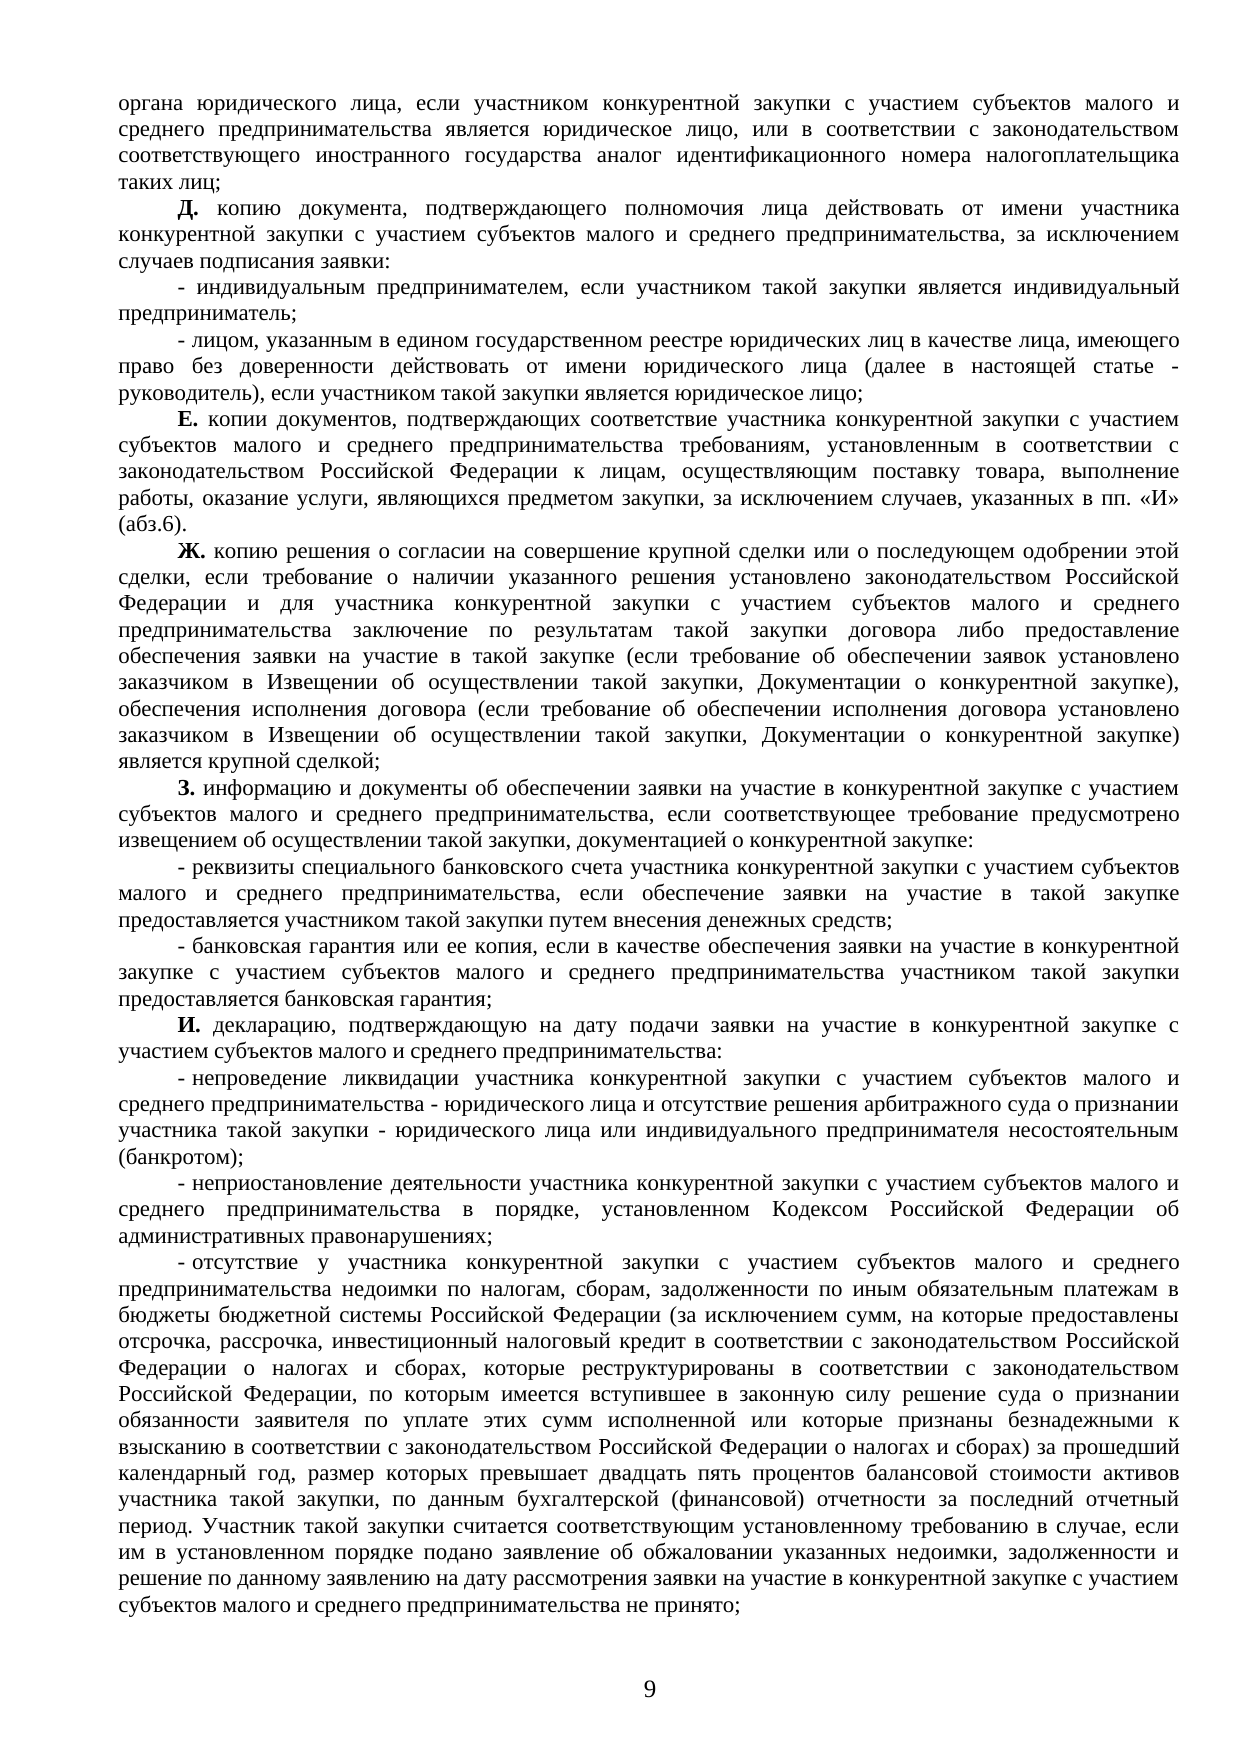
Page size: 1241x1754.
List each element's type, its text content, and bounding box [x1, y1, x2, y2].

list Е. копии документов, подтверждающих соответствие участника конкурентной закупки с участием субъектов малого и среднего предпринимательства требованиям, установленным в соответствии с законодательством Российской Федерации к лицам, осуществляющим поставку товара, выполнение работы, оказание услуги, являющихся предметом закупки, за исключением случаев, указанных в пп. «И» (абз.6). [118, 405, 1181, 537]
list реквизиты специального банковского счета участника конкурентной закупки с участием субъектов малого и среднего предпринимательства, если обеспечение заявки на участие в такой закупке предоставляется участником такой закупки путем внесения денежных средств; [118, 853, 1181, 932]
list З. информацию и документы об обеспечении заявки на участие в конкурентной закупке с участием субъектов малого и среднего предпринимательства, если соответствующее требование предусмотрено извещением об осуществлении такой закупки, документацией о конкурентной закупке: [118, 774, 1181, 853]
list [118, 89, 1181, 194]
list - индивидуальным предпринимателем, если участником такой закупки является индивидуальный предприниматель; [118, 273, 1181, 326]
list непроведение ликвидации участника конкурентной закупки с участием субъектов малого и среднего предпринимательства - юридического лица и отсутствие решения арбитражного суда о признании участника такой закупки - юридического лица или индивидуального предпринимателя несостоятельным (банкротом); [118, 1064, 1181, 1169]
list отсутствие у участника конкурентной закупки с участием субъектов малого и среднего предпринимательства недоимки по налогам, сборам, задолженности по иным обязательным платежам в бюджеты бюджетной системы Российской Федерации (за исключением сумм, на которые предоставлены отсрочка, рассрочка, инвестиционный налоговый кредит в соответствии с законодательством Российской Федерации о налогах и сборах, которые реструктурированы в соответствии с законодательством Российской Федерации, по которым имеется вступившее в законную силу решение суда о признании обязанности заявителя по уплате этих сумм исполненной или которые признаны безнадежными к взысканию в соответствии с законодательством Российской Федерации о налогах и сборах) за прошедший календарный год, размер которых превышает двадцать пять процентов балансовой стоимости активов участника такой закупки, по данным бухгалтерской (финансовой) отчетности за последний отчетный период. Участник такой закупки считается соответствующим установленному требованию в случае, если им в установленном порядке подано заявление об обжаловании указанных недоимки, задолженности и решение по данному заявлению на дату рассмотрения заявки на участие в конкурентной закупке с участием субъектов малого и среднего предпринимательства не принято; [118, 1248, 1181, 1617]
list неприостановление деятельности участника конкурентной закупки с участием субъектов малого и среднего предпринимательства в порядке, установленном Кодексом Российской Федерации об административных правонарушениях; [118, 1169, 1181, 1248]
list банковская гарантия или ее копия, если в качестве обеспечения заявки на участие в конкурентной закупке с участием субъектов малого и среднего предпринимательства участником такой закупки предоставляется банковская гарантия; [118, 932, 1181, 1011]
list Д. копию документа, подтверждающего полномочия лица действовать от имени участника конкурентной закупки с участием субъектов малого и среднего предпринимательства, за исключением случаев подписания заявки: [118, 194, 1181, 273]
list И. декларацию, подтверждающую на дату подачи заявки на участие в конкурентной закупке с участием субъектов малого и среднего предпринимательства: [118, 1011, 1181, 1064]
list - лицом, указанным в едином государственном реестре юридических лиц в качестве лица, имеющего право без доверенности действовать от имени юридического лица (далее в настоящей статье - руководитель), если участником такой закупки является юридическое лицо; [118, 326, 1181, 405]
list Ж. копию решения о согласии на совершение крупной сделки или о последующем одобрении этой сделки, если требование о наличии указанного решения установлено законодательством Российской Федерации и для участника конкурентной закупки с участием субъектов малого и среднего предпринимательства заключение по результатам такой закупки договора либо предоставление обеспечения заявки на участие в такой закупке (если требование об обеспечении заявок установлено заказчиком в Извещении об осуществлении такой закупки, Документации о конкурентной закупке), обеспечения исполнения договора (если требование об обеспечении исполнения договора установлено заказчиком в Извещении об осуществлении такой закупки, Документации о конкурентной закупке) является крупной сделкой; [118, 537, 1181, 774]
